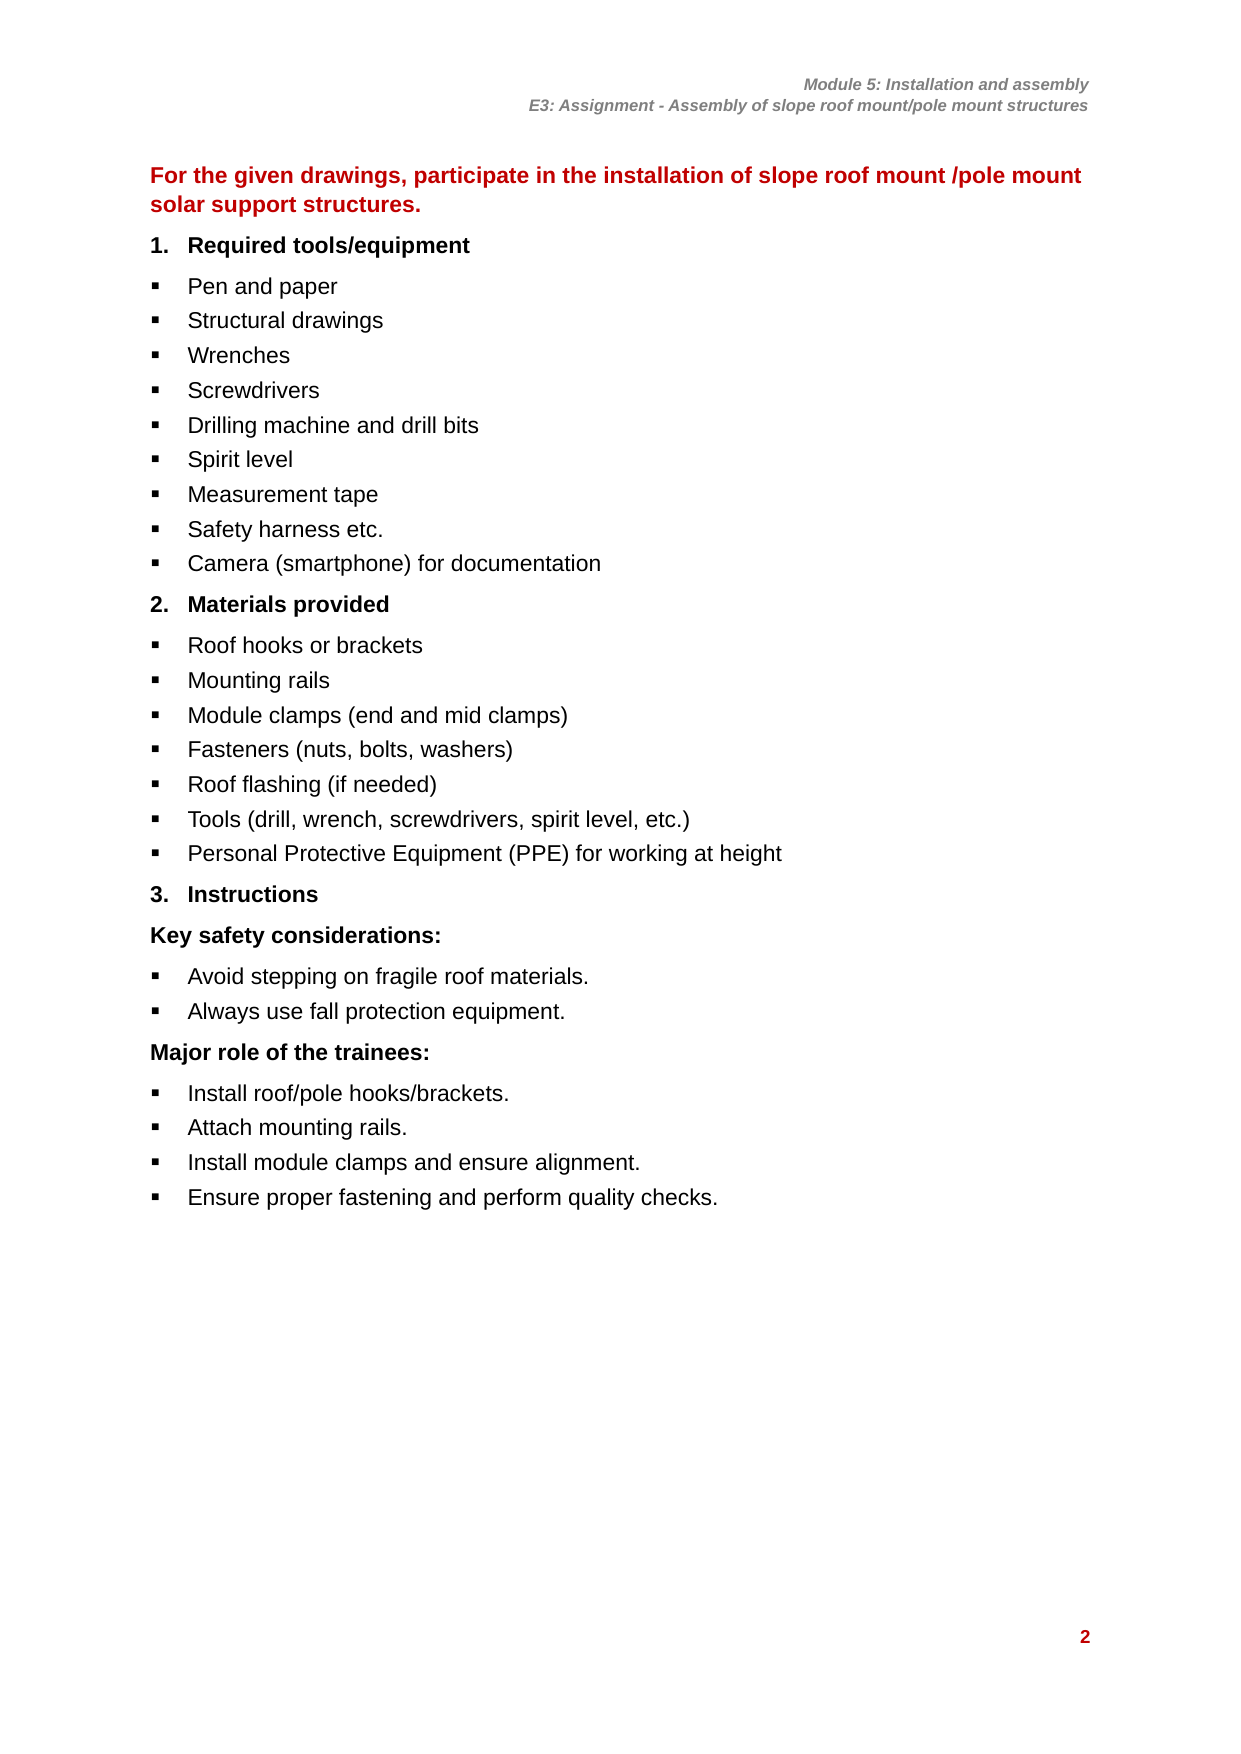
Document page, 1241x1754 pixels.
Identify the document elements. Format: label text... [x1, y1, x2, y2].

text Major role of the trainees: [150, 1039, 1090, 1065]
list Safety harness etc. [150, 516, 1090, 542]
list Module clamps (end and mid clamps) [150, 702, 1090, 728]
list Roof hooks or brackets [150, 632, 1090, 658]
list Install module clamps and ensure alignment. [150, 1149, 1090, 1175]
list Screwdrivers [150, 377, 1090, 403]
text Key safety considerations: [150, 922, 1090, 948]
list Camera (smartphone) for documentation [150, 550, 1090, 577]
list Drilling machine and drill bits [150, 412, 1090, 438]
list Install roof/pole hooks/brackets. [150, 1080, 1090, 1106]
list Structural drawings [150, 307, 1090, 334]
list Always use fall protection equipment. [150, 998, 1090, 1024]
list Instructions [150, 881, 1090, 908]
list Ensure proper fastening and perform quality checks. [150, 1184, 1090, 1210]
list Measurement tape [150, 481, 1090, 507]
list Required tools/equipment [150, 232, 1090, 258]
list Mounting rails [150, 667, 1090, 693]
list Pen and paper [150, 273, 1090, 299]
list Wrenches [150, 342, 1090, 368]
list Tools (drill, wrench, screwdrivers, spirit level, etc.) [150, 806, 1090, 832]
list Fasteners (nuts, bolts, washers) [150, 736, 1090, 763]
text For the given drawings, participate in the installation of slope roof mount /pole mount solar support structures. [150, 162, 1090, 217]
list Materials provided [150, 591, 1090, 618]
list Roof flashing (if needed) [150, 771, 1090, 797]
list Avoid stepping on fragile roof materials. [150, 963, 1090, 989]
list Personal Protective Equipment (PPE) for working at height [150, 840, 1090, 867]
list Attach mounting rails. [150, 1114, 1090, 1141]
list Spirit level [150, 446, 1090, 473]
